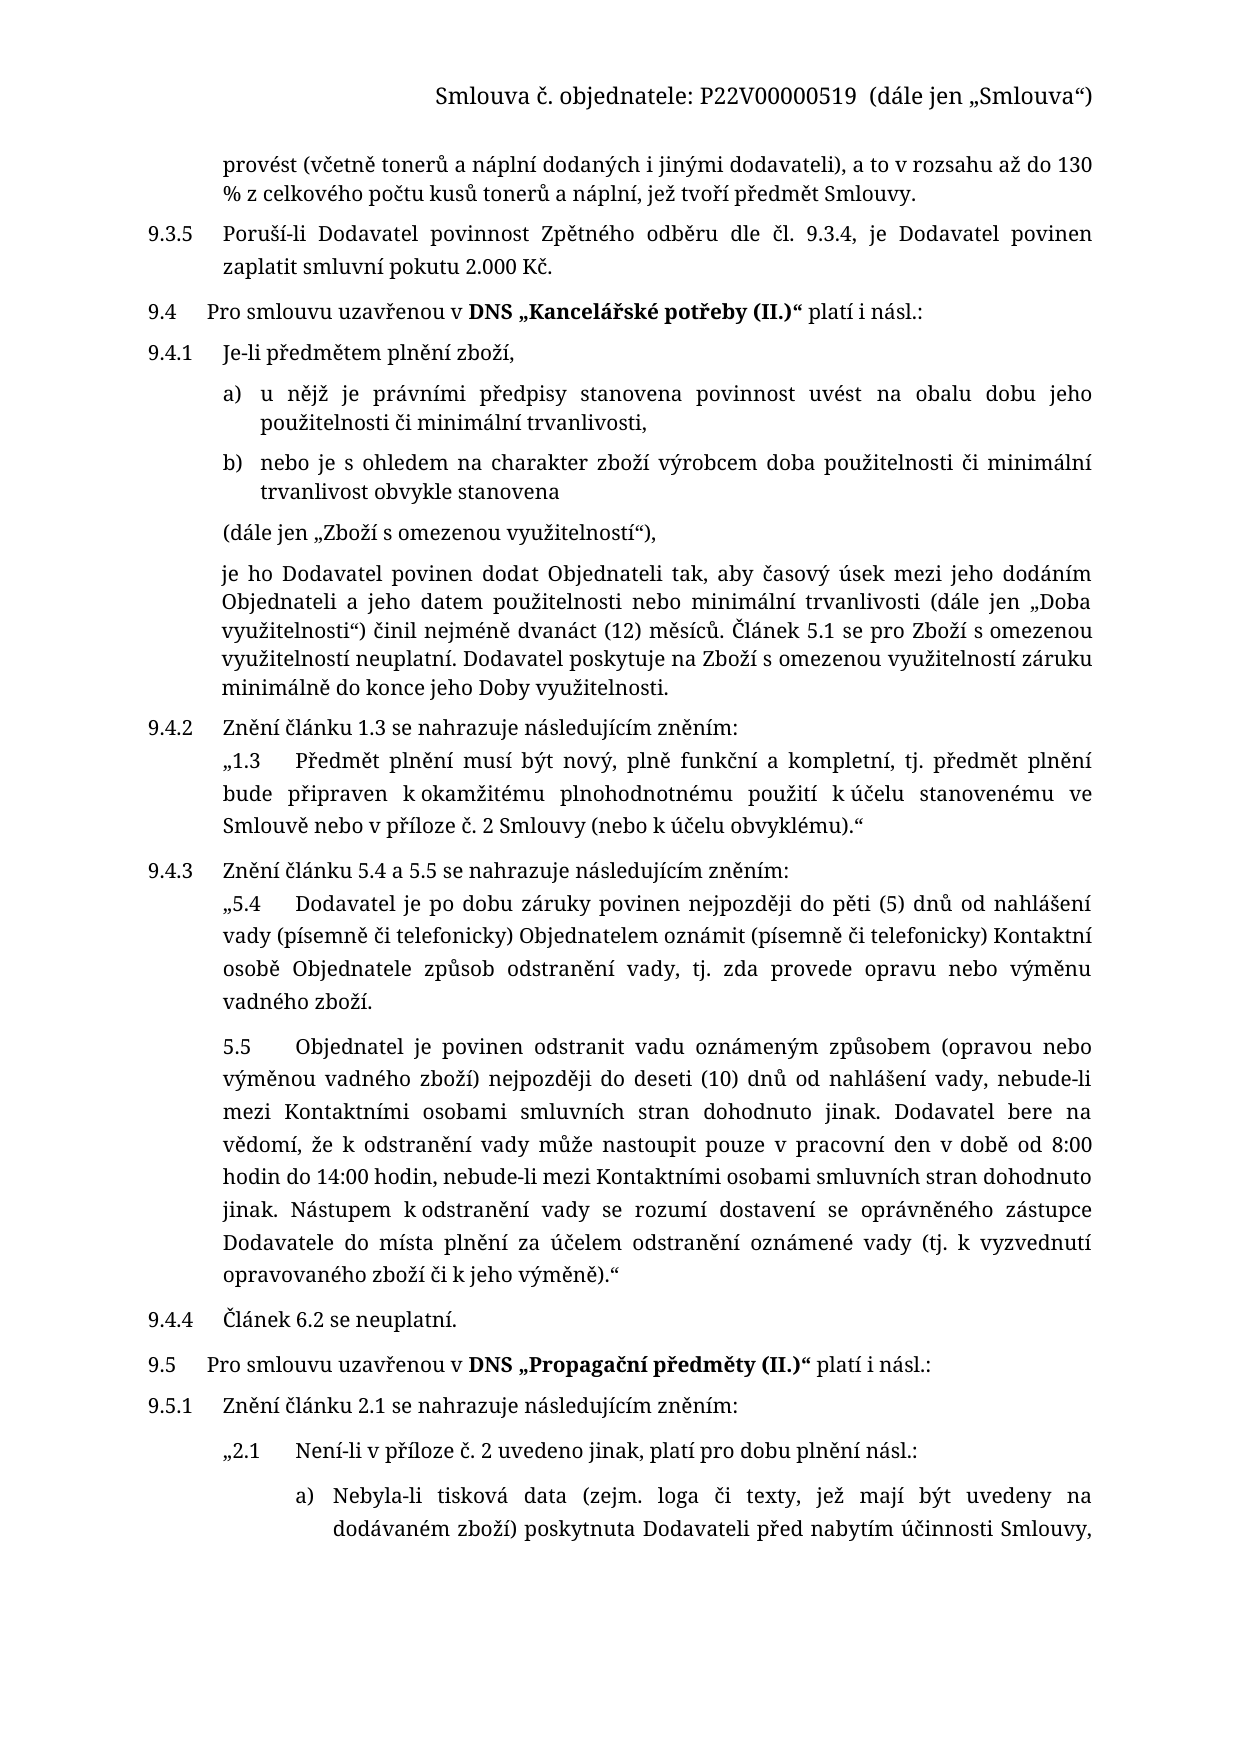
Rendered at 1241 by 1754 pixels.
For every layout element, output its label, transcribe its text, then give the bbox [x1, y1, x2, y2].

text (dále jen „Zboží s omezenou využitelností“), [223, 518, 1093, 546]
list Článek 6.2 se neuplatní. [148, 1305, 1093, 1334]
list Je-li předmětem plnění zboží, [148, 338, 1093, 367]
list Znění článku 2.1 se nahrazuje následujícím zněním: [148, 1391, 1093, 1420]
list u nějž je právními předpisy stanovena povinnost uvést na obalu dobu jeho použitelnosti či minimální trvanlivosti, [223, 379, 1093, 436]
text je ho Dodavatel povinen dodat Objednateli tak, aby časový úsek mezi jeho dodáním Objednateli a jeho datem použitelnosti nebo minimální trvanlivosti (dále jen „Doba využitelnosti“) činil nejméně dvanáct (12) měsíců. Článek 5.1 se pro Zboží s omezenou využitelností neuplatní. Dodavatel poskytuje na Zboží s omezenou využitelností záruku minimálně do konce jeho Doby využitelnosti. [221, 559, 1093, 701]
list „2.1 Není-li v příloze č. 2 uvedeno jinak, platí pro dobu plnění násl.: [223, 1436, 1093, 1465]
list Znění článku 1.3 se nahrazuje následujícím zněním: [148, 713, 1093, 742]
list nebo je s ohledem na charakter zboží výrobcem doba použitelnosti či minimální trvanlivost obvykle stanovena [223, 448, 1093, 505]
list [295, 1482, 1093, 1543]
list Pro smlouvu uzavřenou v DNS „Kancelářské potřeby (II.)“ platí i násl.: [148, 297, 1093, 326]
list Pro smlouvu uzavřenou v DNS „Propagační předměty (II.)“ platí i násl.: [148, 1350, 1093, 1379]
list 5.5 Objednatel je povinen odstranit vadu oznámeným způsobem (opravou nebo výměnou vadného zboží) nejpozději do deseti (10) dnů od nahlášení vady, nebude-li mezi Kontaktními osobami smluvních stran dohodnuto jinak. Dodavatel bere na vědomí, že k odstranění vady může nastoupit pouze v pracovní den v době od 8:00 hodin do 14:00 hodin, nebude-li mezi Kontaktními osobami smluvních stran dohodnuto jinak. Nástupem k odstranění vady se rozumí dostavení se oprávněného zástupce Dodavatele do místa plnění za účelem odstranění oznámené vady (tj. k vyzvednutí opravovaného zboží či k jeho výměně).“ [223, 1032, 1093, 1289]
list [148, 150, 1093, 207]
list Znění článku 5.4 a 5.5 se nahrazuje následujícím zněním: [148, 856, 1093, 885]
list „5.4 Dodavatel je po dobu záruky povinen nejpozději do pěti (5) dnů od nahlášení vady (písemně či telefonicky) Objednatelem oznámit (písemně či telefonicky) Kontaktní osobě Objednatele způsob odstranění vady, tj. zda provede opravu nebo výměnu vadného zboží. [223, 889, 1093, 1015]
list „1.3 Předmět plnění musí být nový, plně funkční a kompletní, tj. předmět plnění bude připraven k okamžitému plnohodnotnému použití k účelu stanovenému ve Smlouvě nebo v příloze č. 2 Smlouvy (nebo k účelu obvyklému).“ [223, 746, 1093, 840]
list Poruší-li Dodavatel povinnost Zpětného odběru dle čl. 9.3.4, je Dodavatel povinen zaplatit smluvní pokutu 2.000 Kč. [148, 219, 1093, 281]
